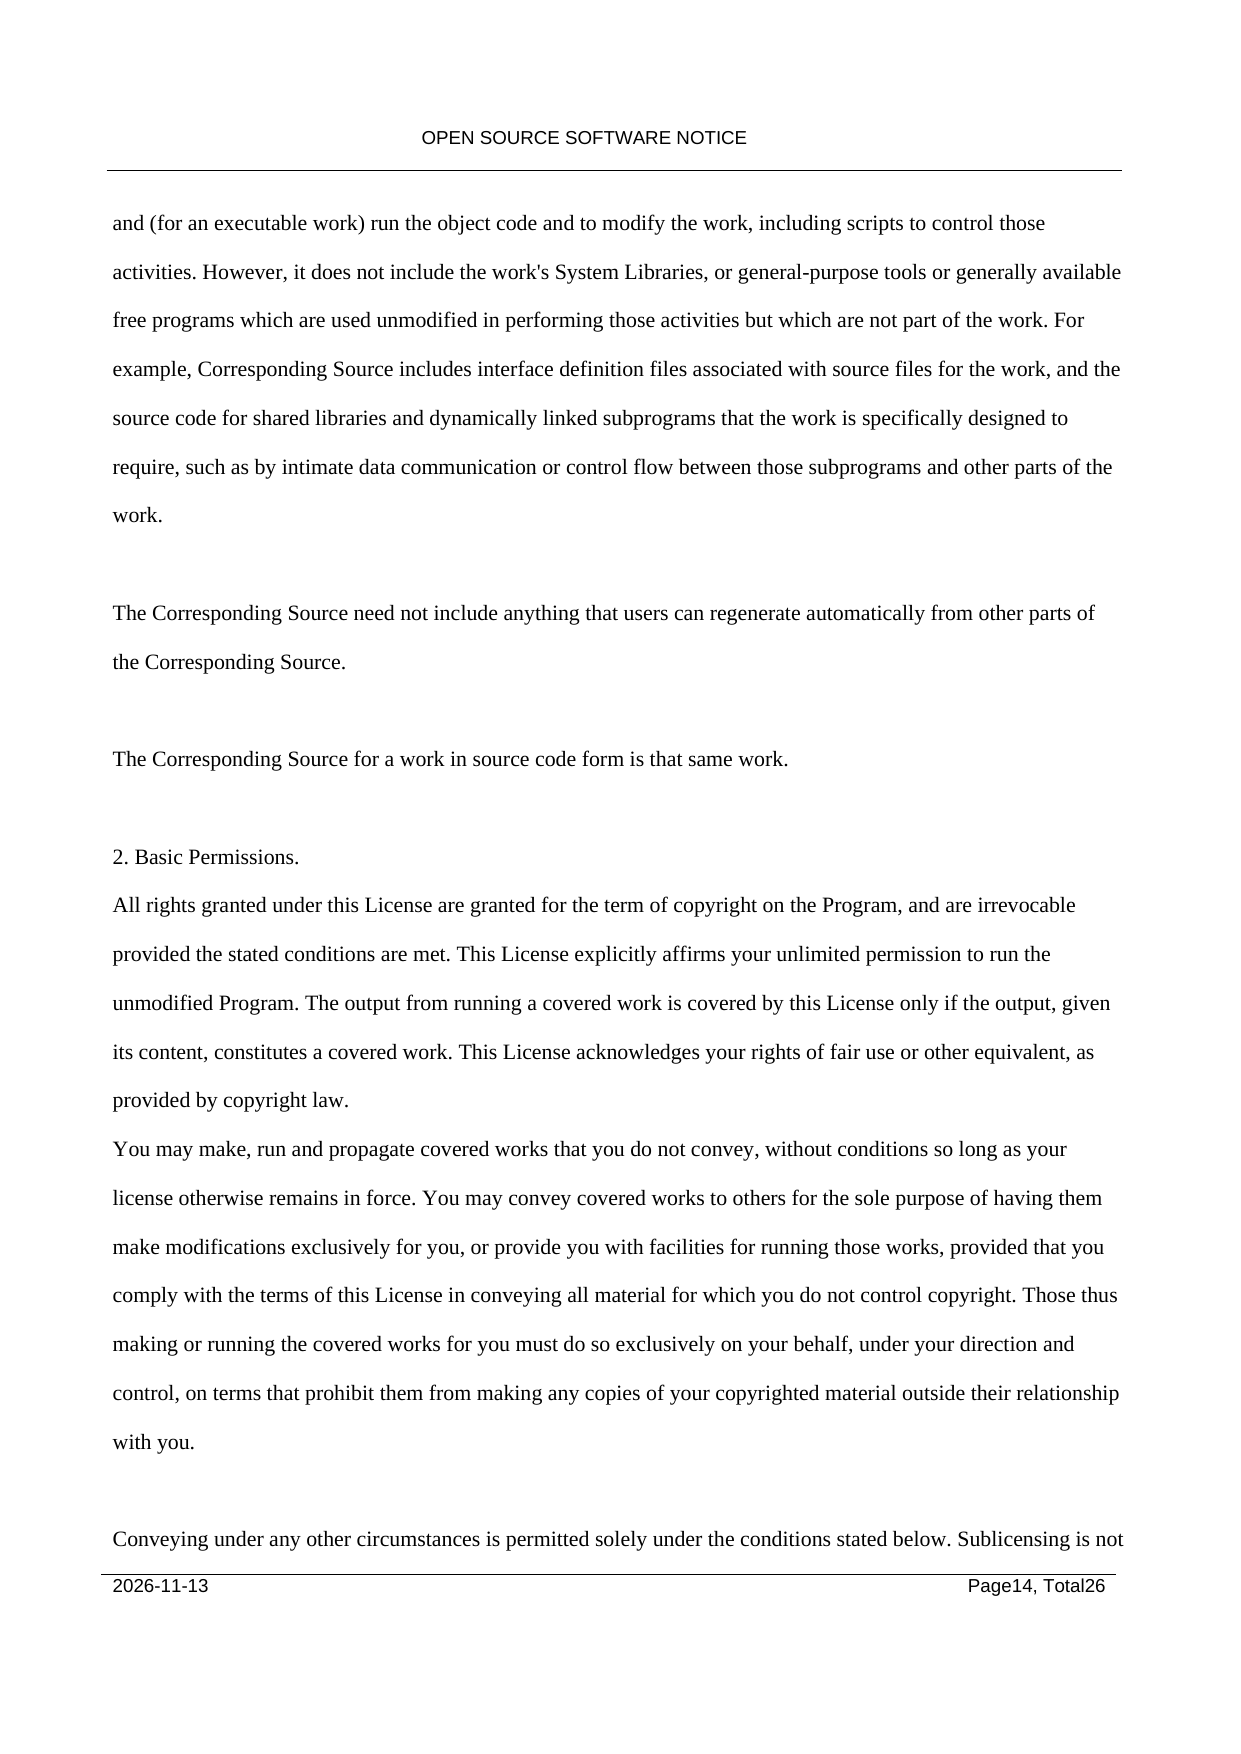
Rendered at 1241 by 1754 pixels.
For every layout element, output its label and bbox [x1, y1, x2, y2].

text [112, 206, 1128, 1555]
